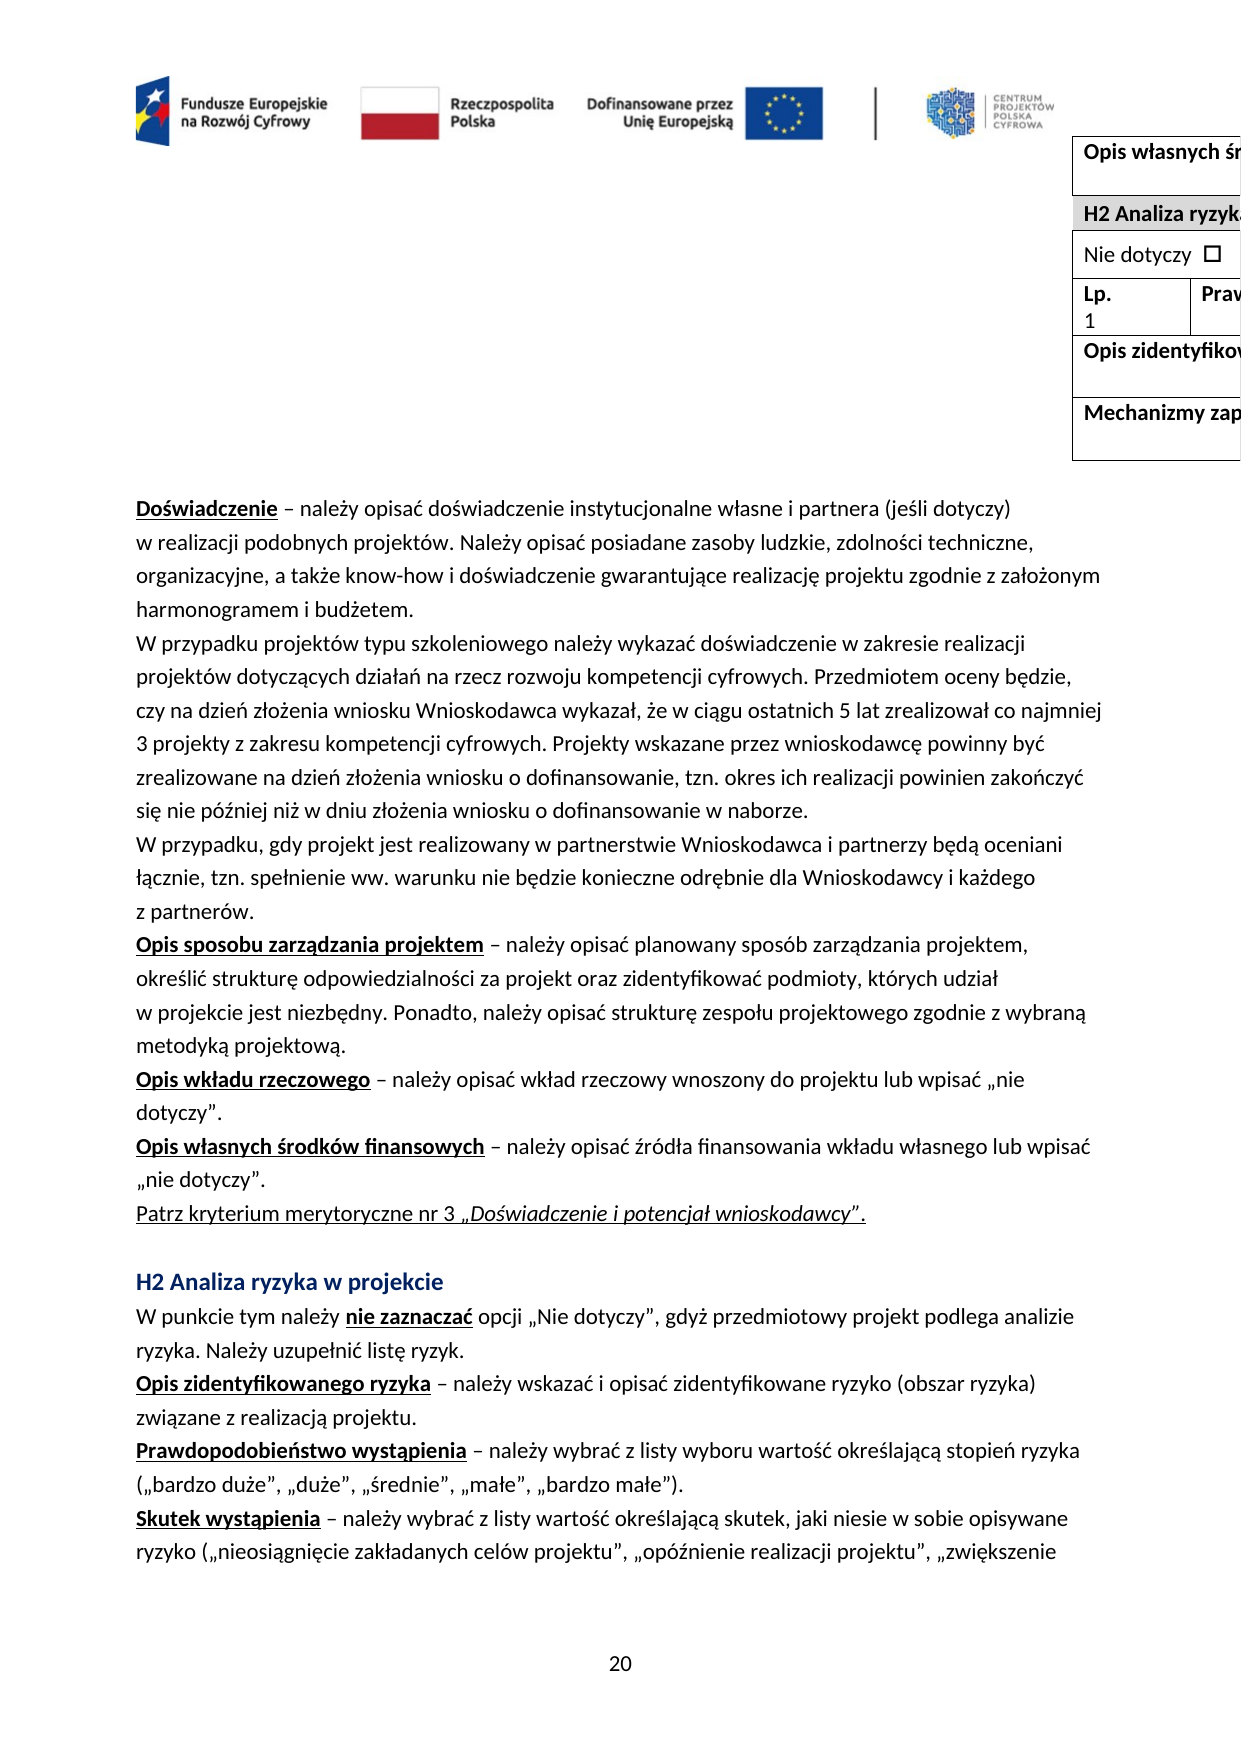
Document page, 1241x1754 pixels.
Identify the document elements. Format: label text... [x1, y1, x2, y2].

text Prawdopodobieństwo wystąpienia – należy wybrać z listy wyboru wartość określającą stopień ryzyka („bardzo duże”, „duże”, „średnie”, „małe”, „bardzo małe”). [136, 1437, 1104, 1498]
text Opis sposobu zarządzania projektem – należy opisać planowany sposób zarządzania projektem, określić strukturę odpowiedzialności za projekt oraz zidentyfikować podmioty, których udział w projekcie jest niezbędny. Ponadto, należy opisać strukturę zespołu projektowego zgodnie z wybraną metodyką projektową. [136, 931, 1104, 1059]
text H2 Analiza ryzyka w projekcie [136, 1266, 1104, 1296]
table_cell H2 Analiza ryzyka w projekcie [1073, 196, 1240, 230]
picture [135, 76, 1054, 146]
table_cell Mechanizmy zapobiegania <tekst> <max 800 znaków> [1073, 398, 1240, 460]
table_cell Lp. 1 [1073, 279, 1190, 335]
text W punkcie tym należy nie zaznaczać opcji „Nie dotyczy”, gdyż przedmiotowy projekt podlega analizie ryzyka. Należy uzupełnić listę ryzyk. [136, 1302, 1104, 1364]
table_cell Opis zidentyfikowanego ryzyka <tekst> <max 800 znaków> [1073, 336, 1240, 397]
text Opis zidentyfikowanego ryzyka – należy wskazać i opisać zidentyfikowane ryzyko (obszar ryzyka) związane z realizacją projektu. [136, 1369, 1104, 1431]
text Patrz kryterium merytoryczne nr 3 „Doświadczenie i potencjał wnioskodawcy”. [136, 1199, 1104, 1227]
text Opis wkładu rzeczowego – należy opisać wkład rzeczowy wnoszony do projektu lub wpisać „nie dotyczy”. [136, 1065, 1104, 1126]
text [136, 1504, 1104, 1565]
text Doświadczenie – należy opisać doświadczenie instytucjonalne własne i partnera (jeśli dotyczy) w realizacji podobnych projektów. Należy opisać posiadane zasoby ludzkie, zdolności techniczne, organizacyjne, a także know-how i doświadczenie gwarantujące realizację projektu zgodnie z założonym harmonogramem i budżetem. W przypadku projektów typu szkoleniowego należy wykazać doświadczenie w zakresie realizacji projektów dotyczących działań na rzecz rozwoju kompetencji cyfrowych. Przedmiotem oceny będzie, czy na dzień złożenia wniosku Wnioskodawca wykazał, że w ciągu ostatnich 5 lat zrealizował co najmniej 3 projekty z zakresu kompetencji cyfrowych. Projekty wskazane przez wnioskodawcę powinny być zrealizowane na dzień złożenia wniosku o dofinansowanie, tzn. okres ich realizacji powinien zakończyć się nie później niż w dniu złożenia wniosku o dofinansowanie w naborze. [136, 494, 1104, 824]
table_cell Prawdopodobieństwo wystąpienia <lista wyboru> [1191, 279, 1240, 335]
table_cell Nie dotyczy [1073, 231, 1240, 278]
text W przypadku, gdy projekt jest realizowany w partnerstwie Wnioskodawca i partnerzy będą oceniani łącznie, tzn. spełnienie ww. warunku nie będzie konieczne odrębnie dla Wnioskodawcy i każdego z partnerów. [136, 830, 1104, 925]
text Opis własnych środków finansowych – należy opisać źródła finansowania wkładu własnego lub wpisać „nie dotyczy”. [136, 1132, 1104, 1193]
table_cell Opis własnych środków finansowych <tekst> <max 4000 znaków> [1073, 137, 1240, 195]
